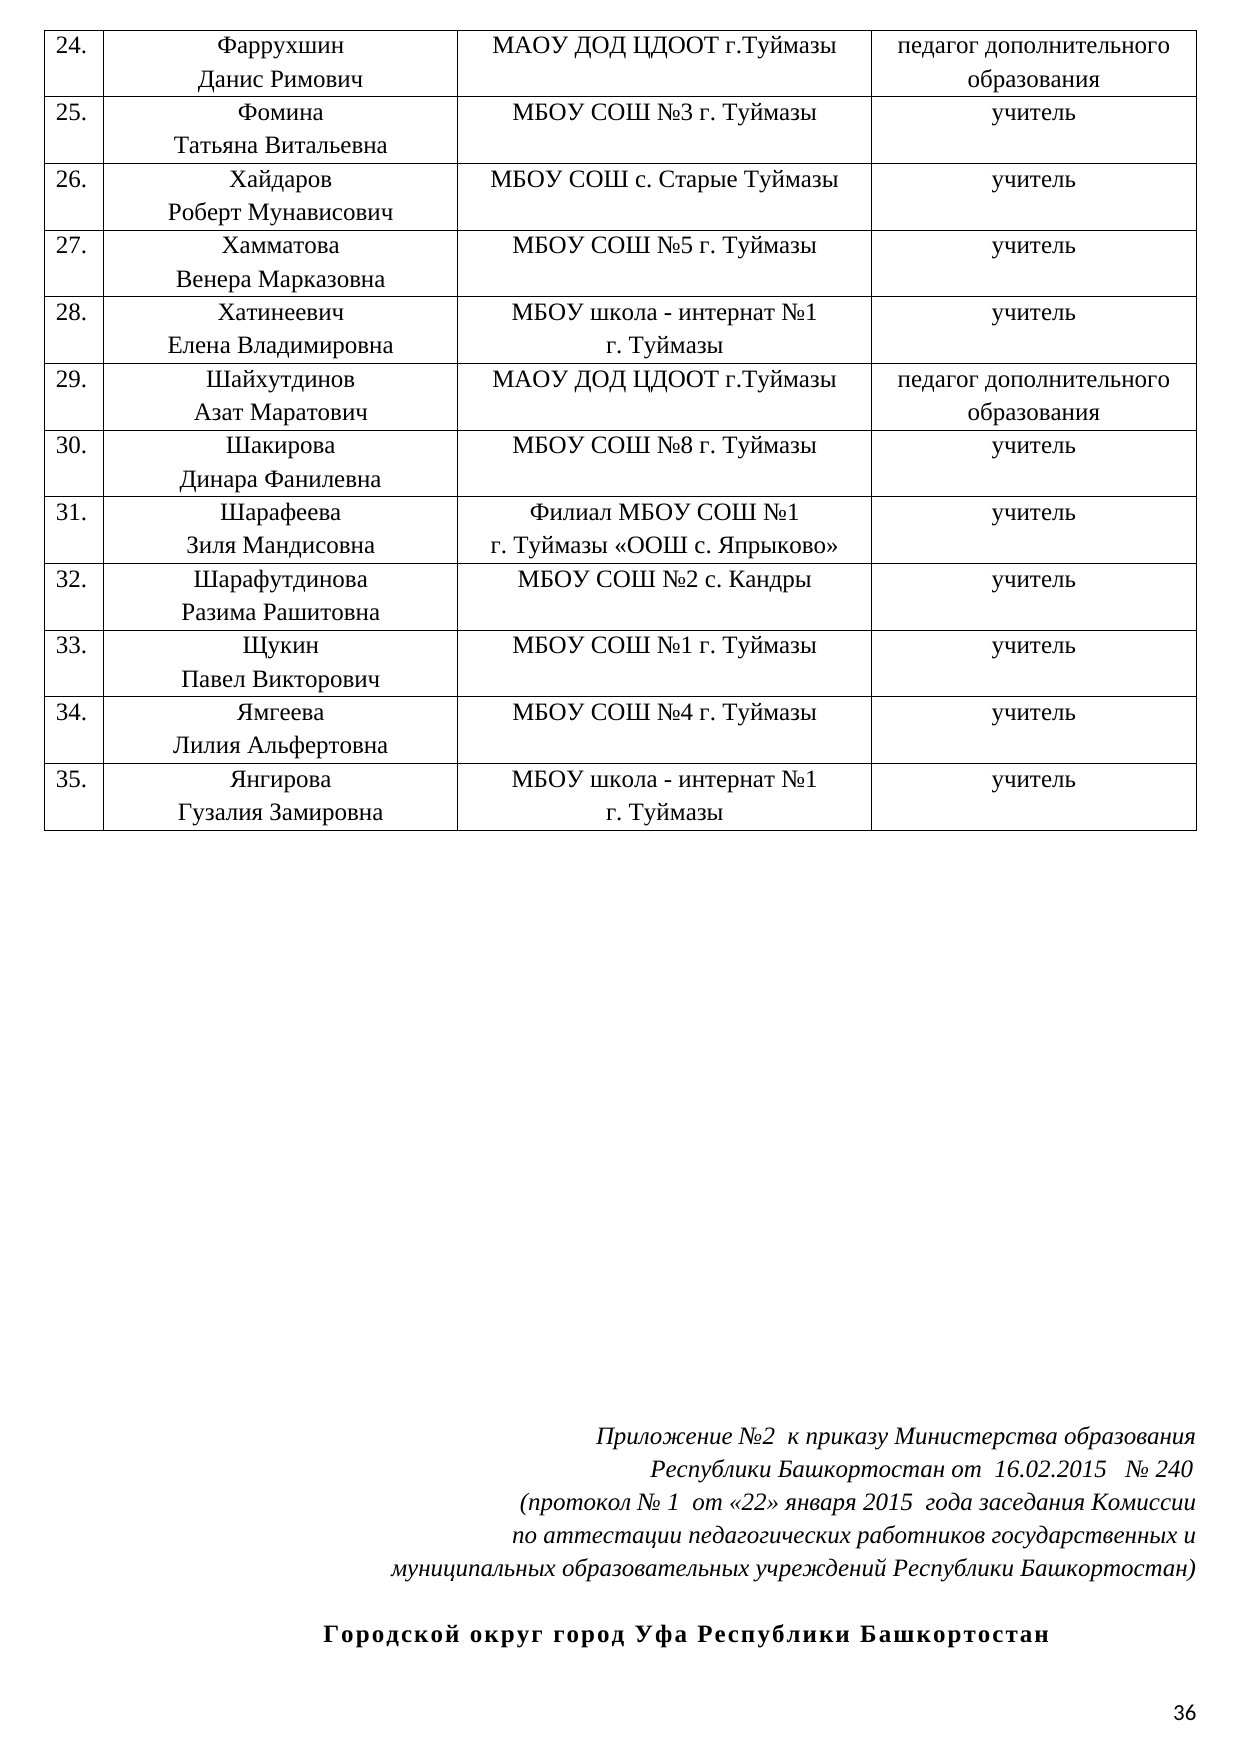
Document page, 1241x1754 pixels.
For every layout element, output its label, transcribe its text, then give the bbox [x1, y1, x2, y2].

table_cell [45, 31, 103, 96]
table_cell МБОУ СОШ №1 г. Туймазы [458, 631, 871, 696]
table_cell МАОУ ДОД ЦДООТ г.Туймазы [458, 364, 871, 429]
text Приложение №2 к приказу Министерства образования [177, 1421, 1196, 1449]
table_cell [45, 697, 103, 763]
table_cell Шакирова Динара Фанилевна [104, 431, 457, 496]
table_cell МБОУ СОШ №3 г. Туймазы [458, 97, 871, 163]
table_cell МБОУ школа - интернат №1 г. Туймазы [458, 764, 871, 829]
table_cell Щукин Павел Викторович [104, 631, 457, 696]
table_cell МБОУ СОШ №5 г. Туймазы [458, 231, 871, 296]
table_cell [45, 97, 103, 163]
title Городской округ город Уфа Республики Башкортостан [177, 1619, 1196, 1648]
table_cell учитель [872, 431, 1196, 496]
table_cell педагог дополнительного образования [872, 31, 1196, 96]
table_cell Хатинеевич Елена Владимировна [104, 297, 457, 363]
table_cell Шарафеева Зиля Мандисовна [104, 497, 457, 563]
table_cell Шайхутдинов Азат Маратович [104, 364, 457, 429]
table_cell Ямгеева Лилия Альфертовна [104, 697, 457, 763]
table_cell [45, 431, 103, 496]
table_cell Филиал МБОУ СОШ №1 г. Туймазы «ООШ с. Япрыково» [458, 497, 871, 563]
table_cell МБОУ СОШ №2 с. Кандры [458, 564, 871, 629]
table_cell учитель [872, 631, 1196, 696]
table_cell учитель [872, 231, 1196, 296]
table_cell [45, 631, 103, 696]
table_cell [45, 297, 103, 363]
table_cell Фаррухшин Данис Римович [104, 31, 457, 96]
table_cell МБОУ СОШ с. Старые Туймазы [458, 164, 871, 229]
table_cell учитель [872, 764, 1196, 829]
table_cell учитель [872, 497, 1196, 563]
table_cell педагог дополнительного образования [872, 364, 1196, 429]
text муниципальных образовательных учреждений Республики Башкортостан) [177, 1553, 1196, 1582]
table_cell [45, 364, 103, 429]
table_cell учитель [872, 297, 1196, 363]
table_cell [45, 231, 103, 296]
table_cell [45, 564, 103, 629]
table_cell Шарафутдинова Разима Рашитовна [104, 564, 457, 629]
table_cell [45, 764, 103, 829]
table_cell учитель [872, 164, 1196, 229]
table_cell учитель [872, 97, 1196, 163]
table_cell МБОУ СОШ №4 г. Туймазы [458, 697, 871, 763]
table_cell МБОУ СОШ №8 г. Туймазы [458, 431, 871, 496]
text по аттестации педагогических работников государственных и [177, 1520, 1196, 1548]
text Республики Башкортостан от 16.02.2015 № 240 [177, 1454, 1196, 1482]
table_cell [45, 164, 103, 229]
table_cell МБОУ школа - интернат №1 г. Туймазы [458, 297, 871, 363]
table_cell [45, 497, 103, 563]
table_cell учитель [872, 564, 1196, 629]
table_cell учитель [872, 697, 1196, 763]
table_cell МАОУ ДОД ЦДООТ г.Туймазы [458, 31, 871, 96]
table_cell Хамматова Венера Марказовна [104, 231, 457, 296]
table_cell Янгирова Гузалия Замировна [104, 764, 457, 829]
text (протокол № 1 от «22» января 2015 года заседания Комиссии [177, 1487, 1196, 1516]
table_cell Хайдаров Роберт Мунависович [104, 164, 457, 229]
table_cell Фомина Татьяна Витальевна [104, 97, 457, 163]
